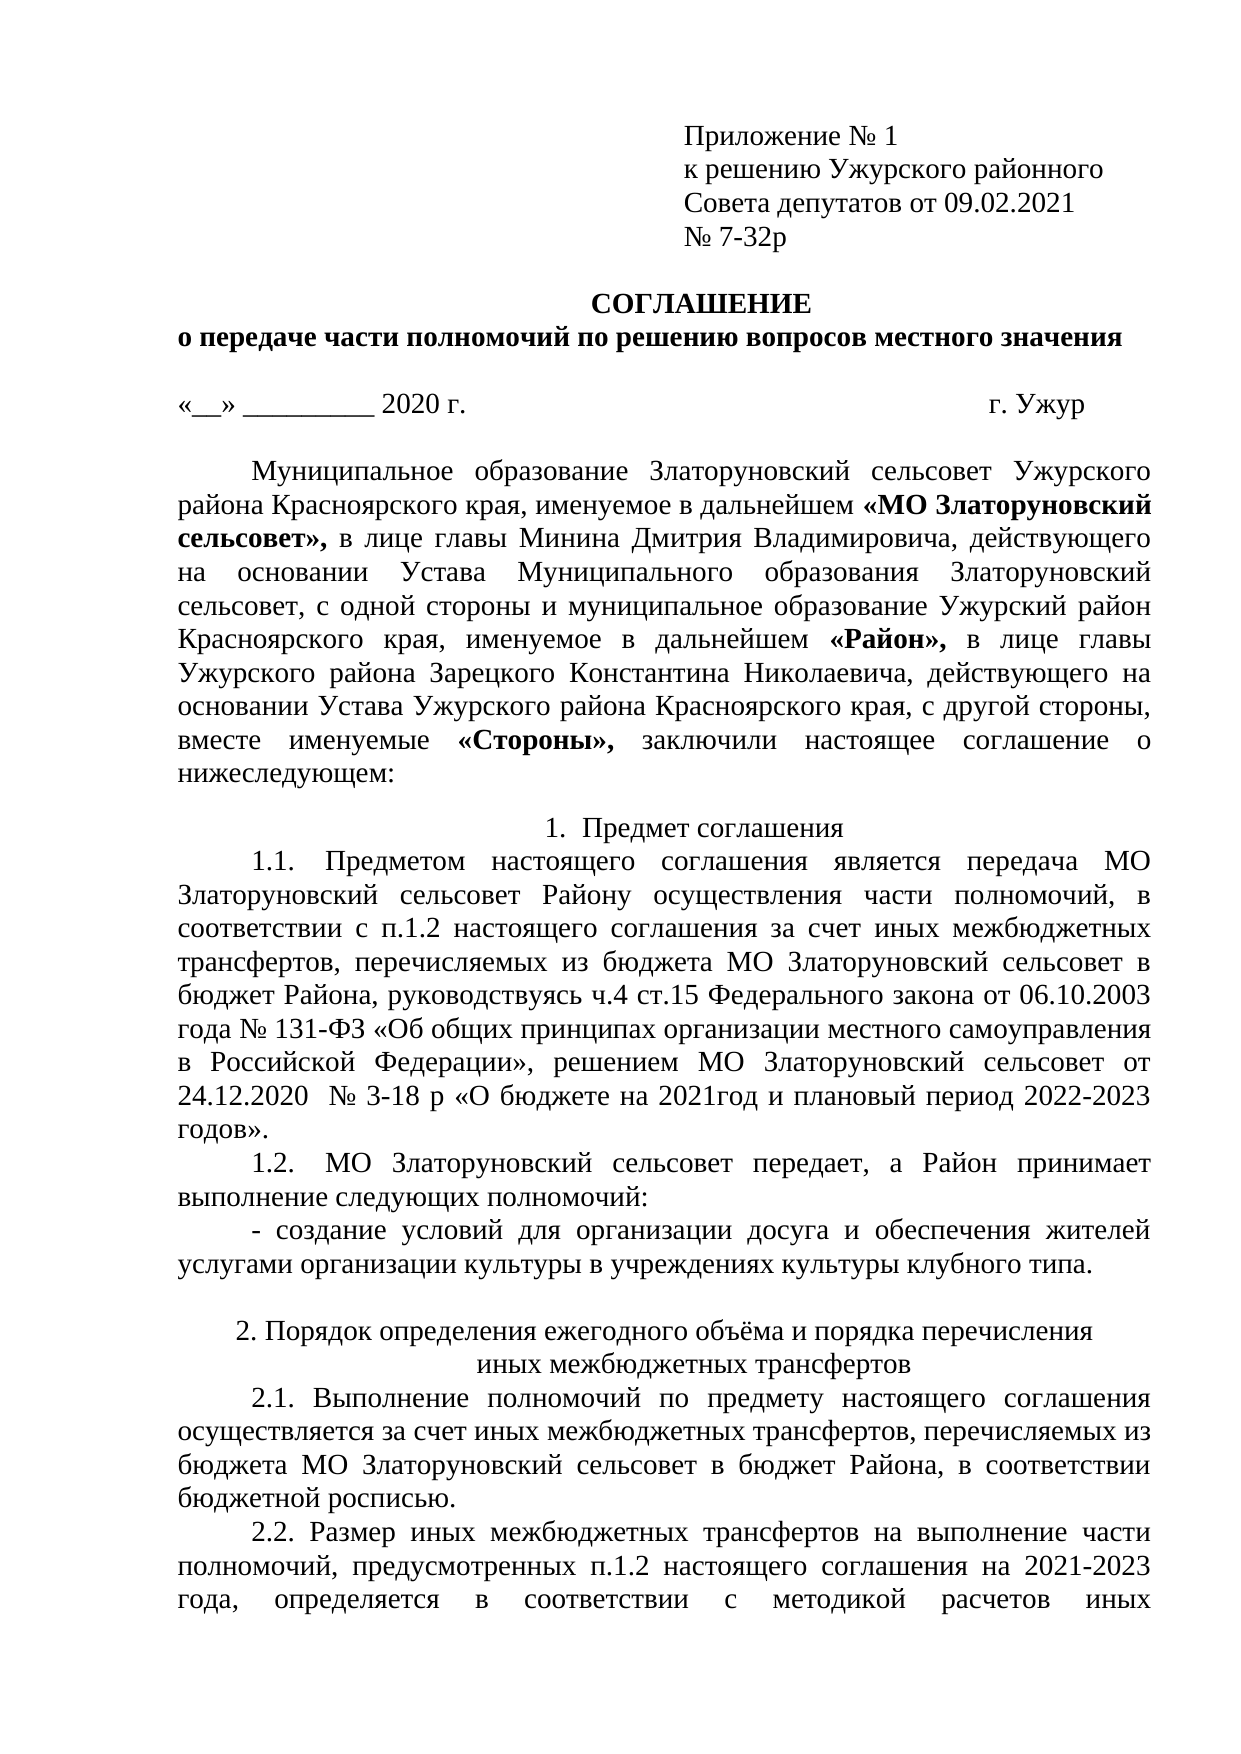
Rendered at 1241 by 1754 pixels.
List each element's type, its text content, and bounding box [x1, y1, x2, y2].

text - создание условий для организации досуга и обеспечения жителей услугами организации культуры в учреждениях культуры клубного типа. [177, 1212, 1152, 1279]
text Приложение № 1 [683, 118, 1152, 152]
text «__» _________ 2020 г. г. Ужур [177, 386, 1152, 420]
list Предметом настоящего соглашения является передача МО Златоруновский сельсовет Району осуществления части полномочий, в соответствии с п.1.2 настоящего соглашения за счет иных межбюджетных трансфертов, перечисляемых из бюджета МО Златоруновский сельсовет в бюджет Района, руководствуясь ч.4 ст.15 Федерального закона от 06.10.2003 года № 131-ФЗ «Об общих принципах организации местного самоуправления в Российской Федерации», решением МО Златоруновский сельсовет от 24.12.2020 № 3-18 р «О бюджете на 2021год и плановый период 2022-2023 годов». [177, 843, 1152, 1145]
text иных межбюджетных трансфертов [162, 1346, 1152, 1380]
text о передаче части полномочий по решению вопросов местного значения [177, 319, 1152, 353]
list МО Златоруновский сельсовет передает, а Район принимает выполнение следующих полномочий: [177, 1145, 1152, 1212]
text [177, 1514, 1152, 1615]
text № 7-32р [683, 219, 1152, 252]
text к решению Ужурского районного [683, 152, 1152, 185]
text СОГЛАШЕНИЕ [177, 286, 1152, 319]
text Муниципальное образование Златоруновский сельсовет Ужурского района Красноярского края, именуемое в дальнейшем «МО Златоруновский сельсовет», в лице главы Минина Дмитрия Владимировича, действующего на основании Устава Муниципального образования Златоруновский сельсовет, с одной стороны и муниципальное образование Ужурский район Красноярского края, именуемое в дальнейшем «Район», в лице главы Ужурского района Зарецкого Константина Николаевича, действующего на основании Устава Ужурского района Красноярского края, с другой стороны, вместе именуемые «Стороны», заключили настоящее соглашение о нижеследующем: [177, 453, 1152, 789]
text 2. Порядок определения ежегодного объёма и порядка перечисления [177, 1313, 1152, 1346]
list Предмет соглашения [236, 810, 1152, 843]
text 2.1. Выполнение полномочий по предмету настоящего соглашения осуществляется за счет иных межбюджетных трансфертов, перечисляемых из бюджета МО Златоруновский сельсовет в бюджет Района, в соответствии бюджетной росписью. [177, 1380, 1152, 1514]
text Совета депутатов от 09.02.2021 [683, 185, 1152, 219]
